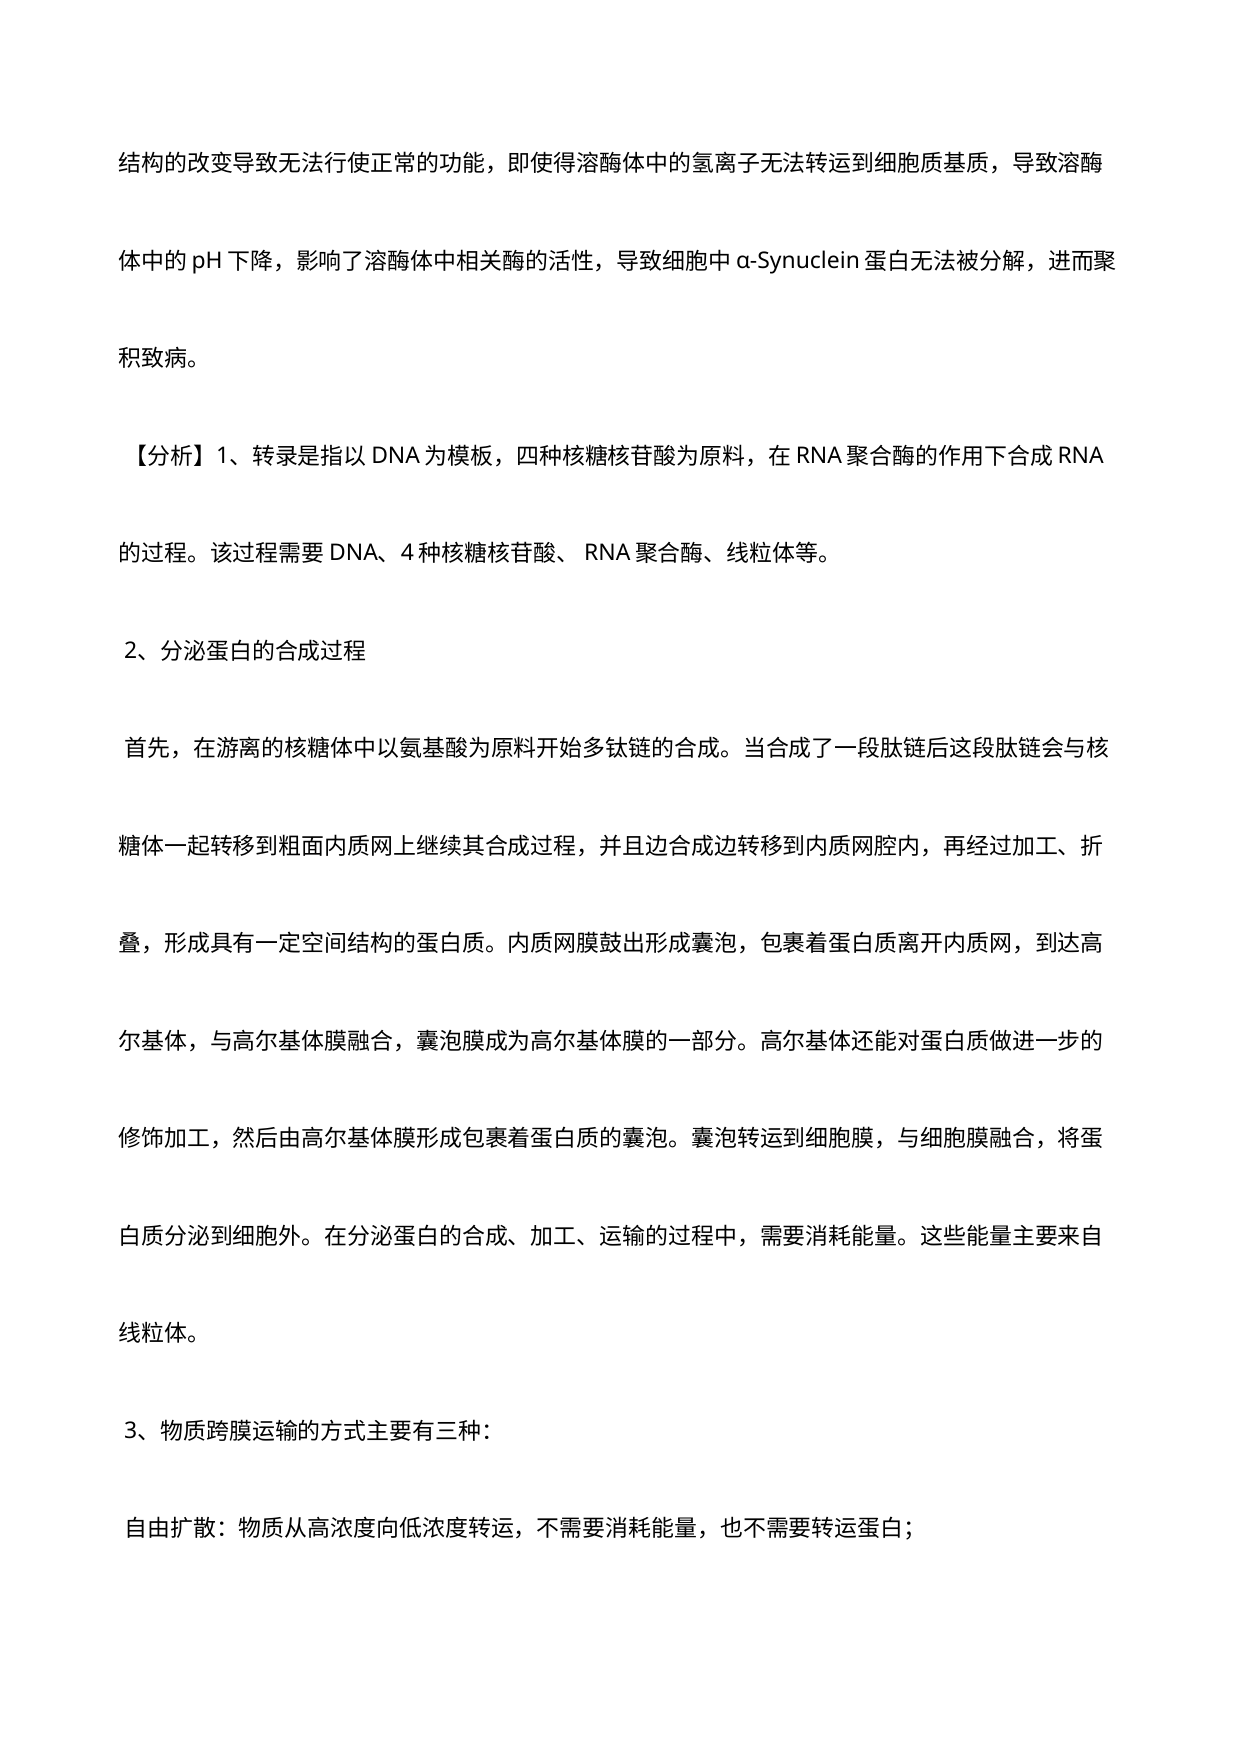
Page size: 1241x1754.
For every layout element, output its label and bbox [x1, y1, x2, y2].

text [118, 129, 1122, 1559]
